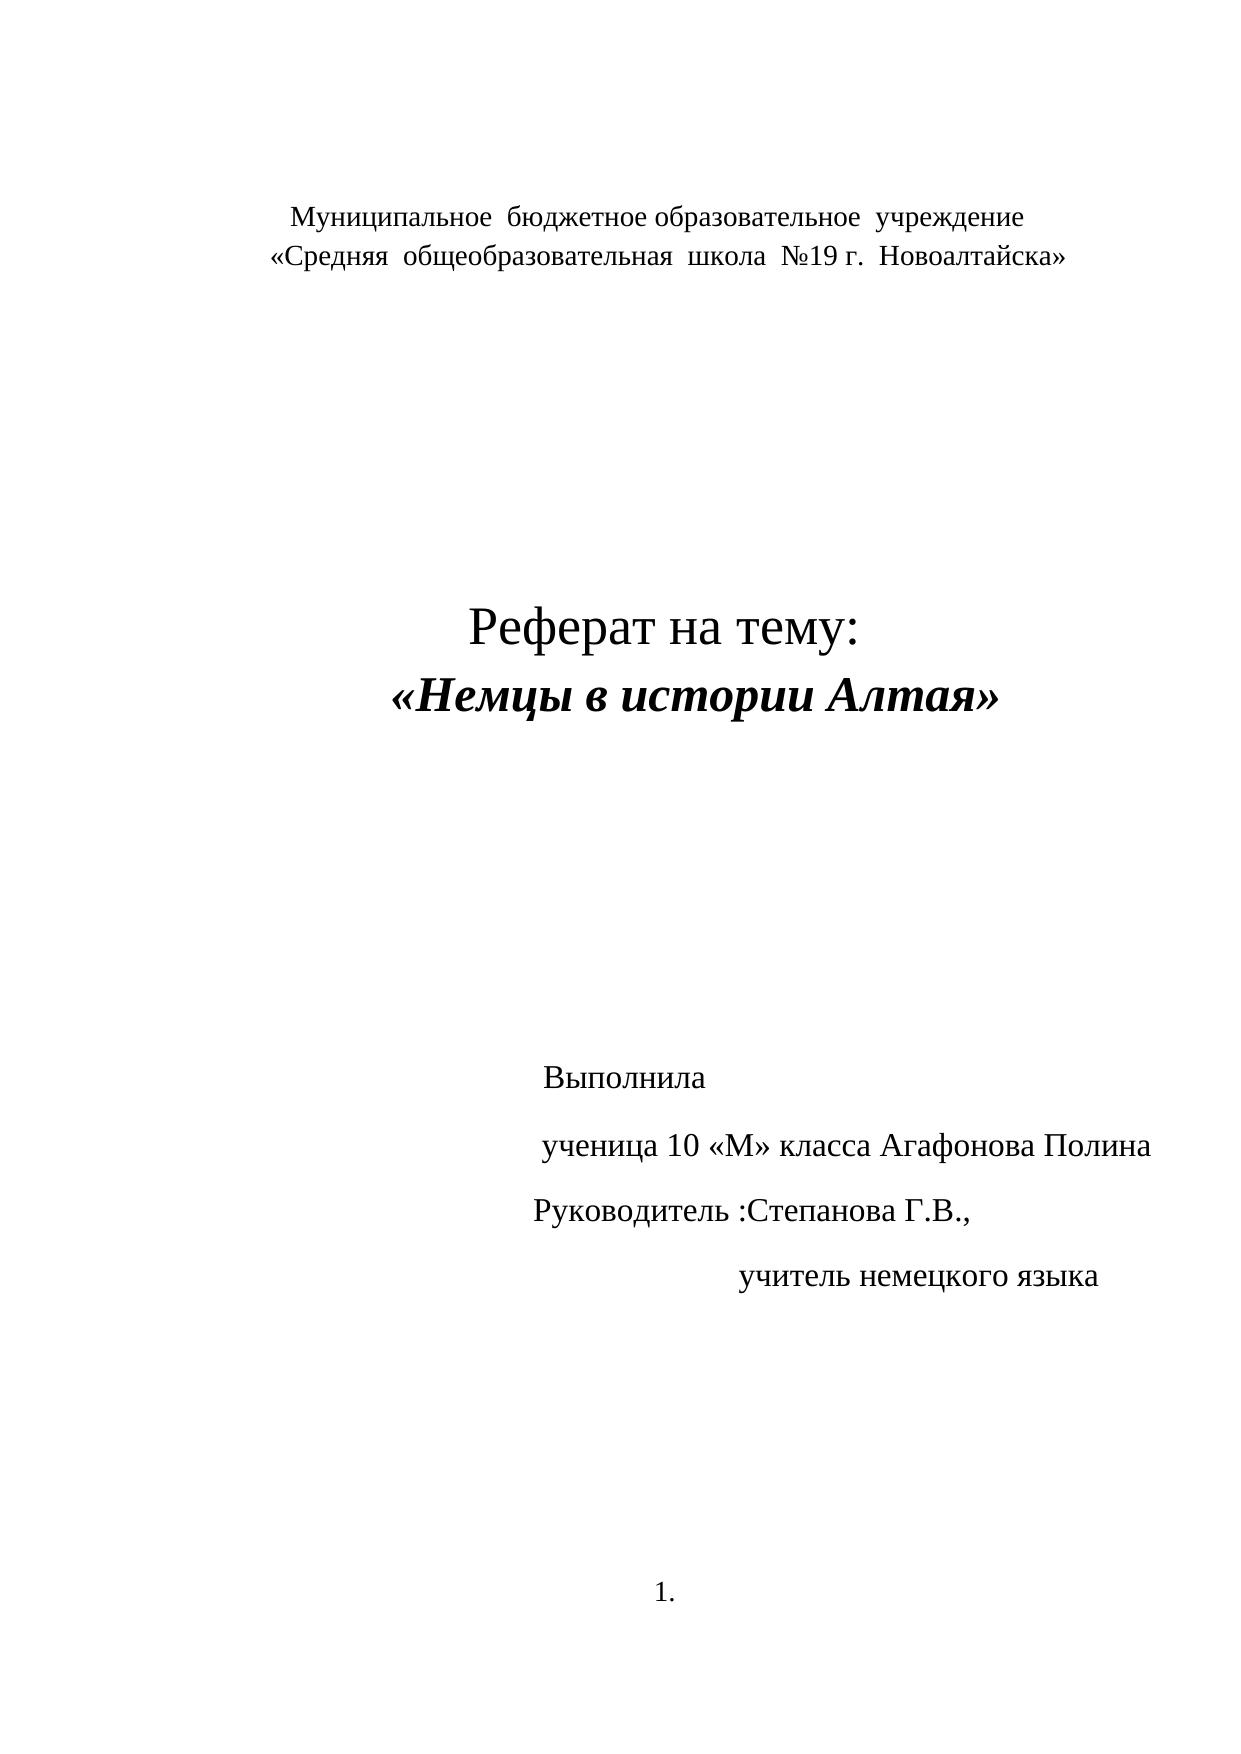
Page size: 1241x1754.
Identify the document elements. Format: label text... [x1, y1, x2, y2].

text 1. [177, 1574, 1152, 1608]
text учитель немецкого языка [177, 1255, 1152, 1293]
text Руководитель :Степанова Г.В., [177, 1190, 1152, 1229]
text Выполнила [177, 1057, 1152, 1095]
text Реферат на тему: «Немцы в истории Алтая» [177, 594, 1152, 755]
text ученица 10 «М» класса Агафонова Полина [177, 1125, 1152, 1164]
text Муниципальное бюджетное образовательное учреждение «Средняя общеобразовательная школа №19 г. Новоалтайска» [177, 199, 1152, 272]
